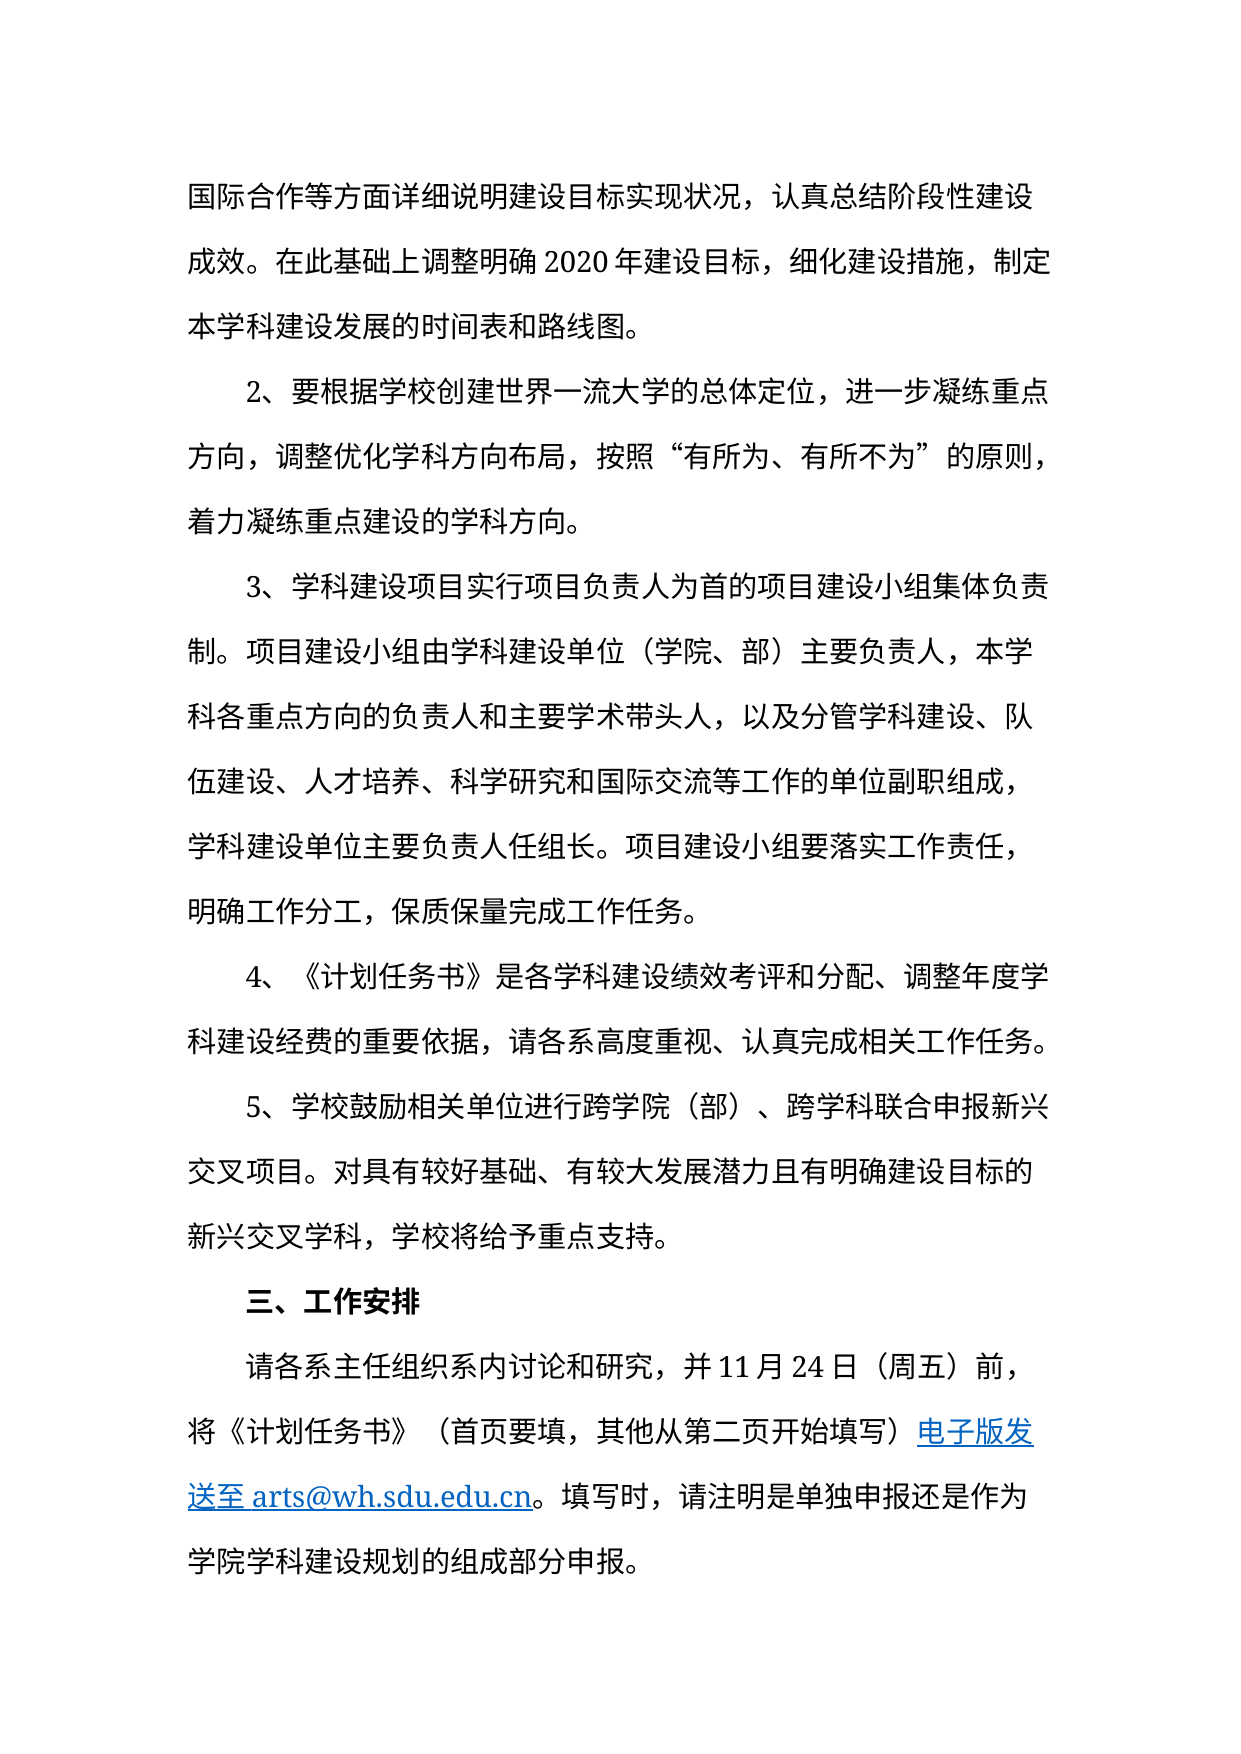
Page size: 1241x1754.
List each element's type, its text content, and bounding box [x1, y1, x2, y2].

text 3、学科建设项目实行项目负责人为首的项目建设小组集体负责制。项目建设小组由学科建设单位（学院、部）主要负责人，本学科各重点方向的负责人和主要学术带头人，以及分管学科建设、队伍建设、人才培养、科学研究和国际交流等工作的单位副职组成，学科建设单位主要负责人任组长。项目建设小组要落实工作责任，明确工作分工，保质保量完成工作任务。 [187, 552, 1053, 942]
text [187, 162, 1053, 357]
text 4、《计划任务书》是各学科建设绩效考评和分配、调整年度学科建设经费的重要依据，请各系高度重视、认真完成相关工作任务。 [187, 942, 1053, 1072]
text 2、要根据学校创建世界一流大学的总体定位，进一步凝练重点方向，调整优化学科方向布局，按照“有所为、有所不为”的原则，着力凝练重点建设的学科方向。 [187, 357, 1053, 552]
text 三、工作安排 [187, 1267, 1053, 1332]
text 5、学校鼓励相关单位进行跨学院（部）、跨学科联合申报新兴交叉项目。对具有较好基础、有较大发展潜力且有明确建设目标的新兴交叉学科，学校将给予重点支持。 [187, 1072, 1053, 1267]
text 请各系主任组织系内讨论和研究，并11月24日（周五）前，将《计划任务书》（首页要填，其他从第二页开始填写）电子版发送至arts@wh.sdu.edu.cn。填写时，请注明是单独申报还是作为学院学科建设规划的组成部分申报。 [187, 1332, 1053, 1592]
